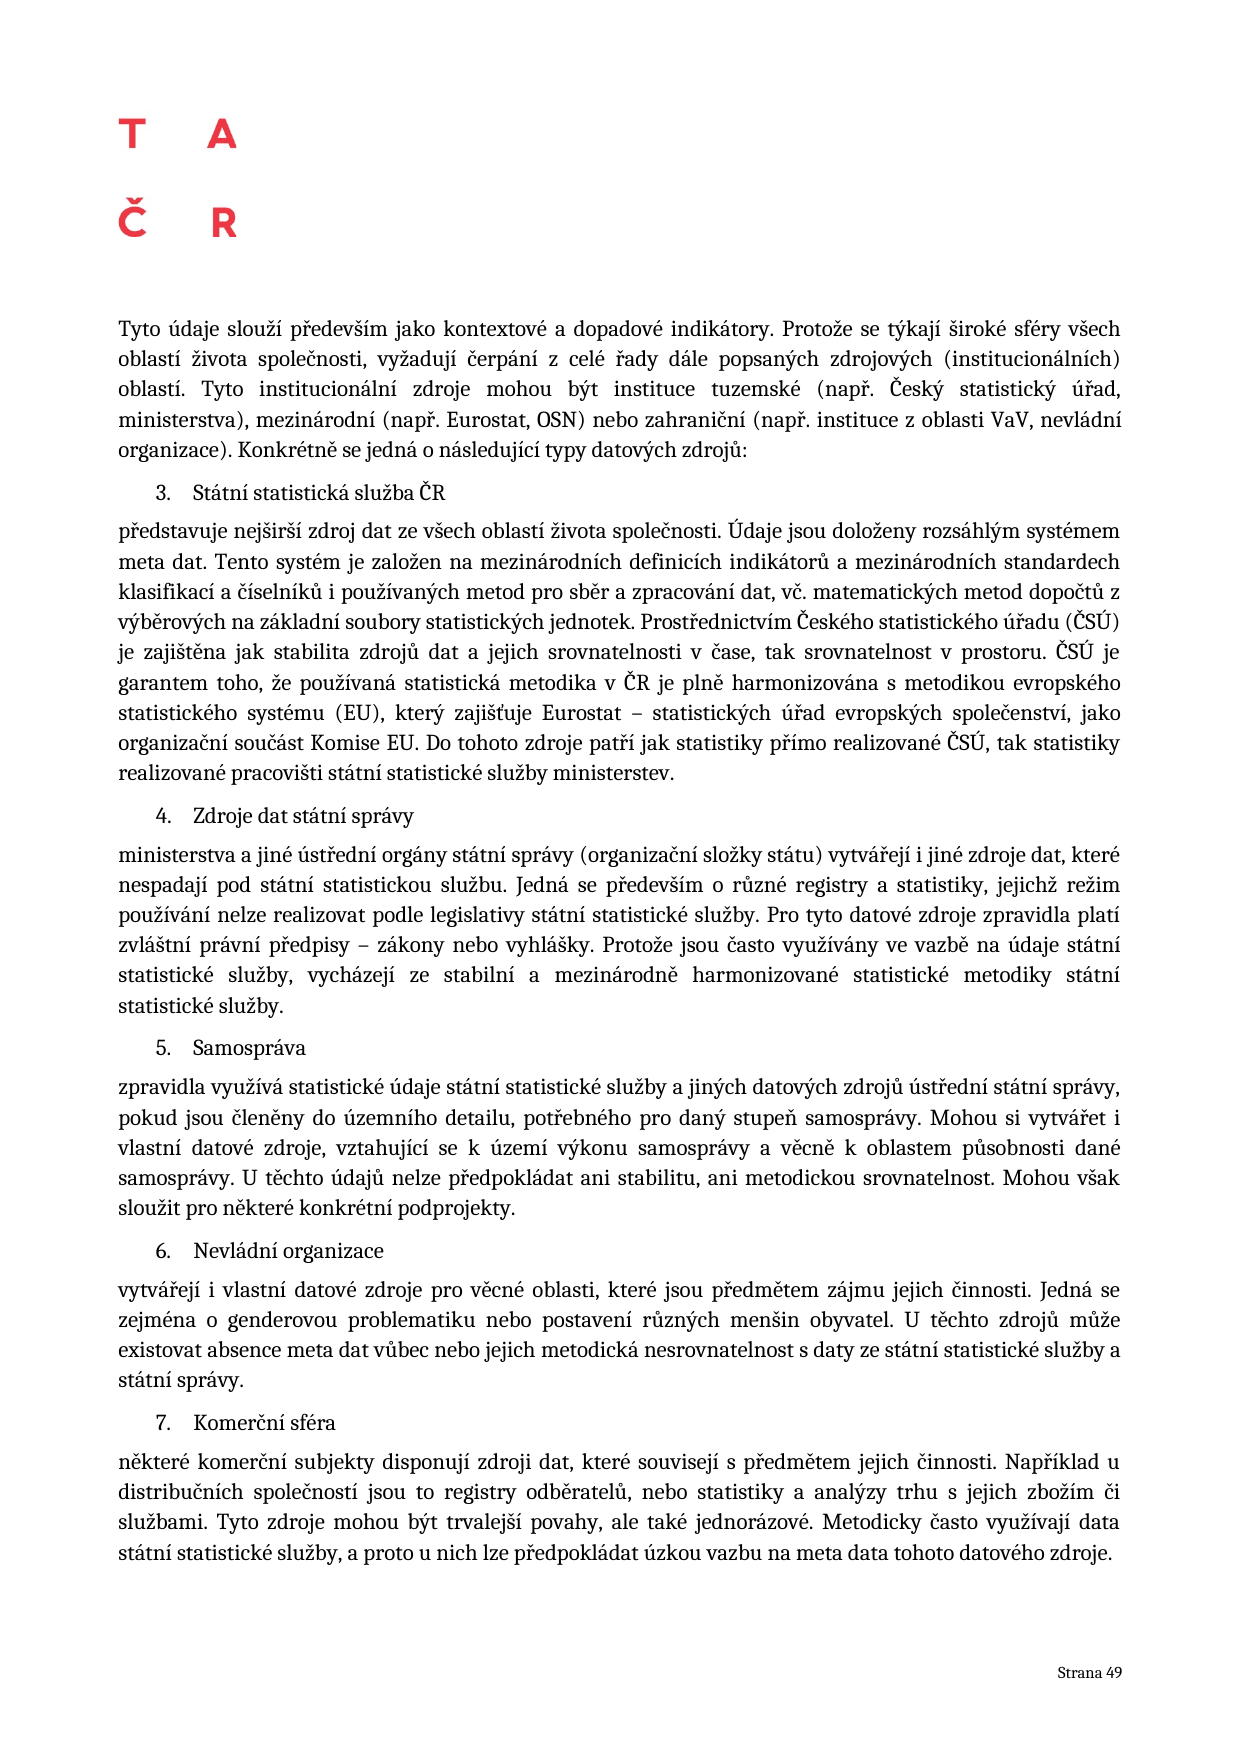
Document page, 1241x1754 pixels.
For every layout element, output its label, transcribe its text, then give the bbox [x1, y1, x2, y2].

list Samospráva [156, 1035, 1122, 1062]
text zpravidla využívá statistické údaje státní statistické služby a jiných datových zdrojů ústřední státní správy, pokud jsou členěny do územního detailu, potřebného pro daný stupeň samosprávy. Mohou si vytvářet i vlastní datové zdroje, vztahující se k území výkonu samosprávy a věcně k oblastem působnosti dané samosprávy. U těchto údajů nelze předpokládat ani stabilitu, ani metodickou srovnatelnost. Mohou však sloužit pro některé konkrétní podprojekty. [118, 1074, 1122, 1221]
text Tyto údaje slouží především jako kontextové a dopadové indikátory. Protože se týkají široké sféry všech oblastí života společnosti, vyžadují čerpání z celé řady dále popsaných zdrojových (institucionálních) oblastí. Tyto institucionální zdroje mohou být instituce tuzemské (např. Český statistický úřad, ministerstva), mezinárodní (např. Eurostat, OSN) nebo zahraniční (např. instituce z oblasti VaV, nevládní organizace). Konkrétně se jedná o následující typy datových zdrojů: [118, 316, 1122, 463]
list Komerční sféra [156, 1410, 1122, 1436]
text představuje nejširší zdroj dat ze všech oblastí života společnosti. Údaje jsou doloženy rozsáhlým systémem meta dat. Tento systém je založen na mezinárodních definicích indikátorů a mezinárodních standardech klasifikací a číselníků i používaných metod pro sběr a zpracování dat, vč. matematických metod dopočtů z výběrových na základní soubory statistických jednotek. Prostřednictvím Českého statistického úřadu (ČSÚ) je zajištěna jak stabilita zdrojů dat a jejich srovnatelnosti v čase, tak srovnatelnost v prostoru. ČSÚ je garantem toho, že používaná statistická metodika v ČR je plně harmonizována s metodikou evropského statistického systému (EU), který zajišťuje Eurostat – statistických úřad evropských společenství, jako organizační součást Komise EU. Do tohoto zdroje patří jak statistiky přímo realizované ČSÚ, tak statistiky realizované pracovišti státní statistické služby ministerstev. [118, 518, 1122, 786]
list Zdroje dat státní správy [156, 803, 1122, 829]
text některé komerční subjekty disponují zdroji dat, které souvisejí s předmětem jejich činnosti. Například u distribučních společností jsou to registry odběratelů, nebo statistiky a analýzy trhu s jejich zbožím či službami. Tyto zdroje mohou být trvalejší povahy, ale také jednorázové. Metodicky často využívají data státní statistické služby, a proto u nich lze předpokládat úzkou vazbu na meta data tohoto datového zdroje. [118, 1449, 1122, 1566]
text ministerstva a jiné ústřední orgány státní správy (organizační složky státu) vytvářejí i jiné zdroje dat, které nespadají pod státní statistickou službu. Jedná se především o různé registry a statistiky, jejichž režim používání nelze realizovat podle legislativy státní statistické služby. Pro tyto datové zdroje zpravidla platí zvláštní právní předpisy – zákony nebo vyhlášky. Protože jsou často využívány ve vazbě na údaje státní statistické služby, vycházejí ze stabilní a mezinárodně harmonizované statistické metodiky státní statistické služby. [118, 841, 1122, 1019]
text vytvářejí i vlastní datové zdroje pro věcné oblasti, které jsou předmětem zájmu jejich činnosti. Jedná se zejména o genderovou problematiku nebo postavení různých menšin obyvatel. U těchto zdrojů může existovat absence meta dat vůbec nebo jejich metodická nesrovnatelnost s daty ze státní statistické služby a státní správy. [118, 1276, 1122, 1393]
list Nevládní organizace [156, 1238, 1122, 1264]
list Státní statistická služba ČR [156, 479, 1122, 506]
picture [0, 0, 237, 237]
